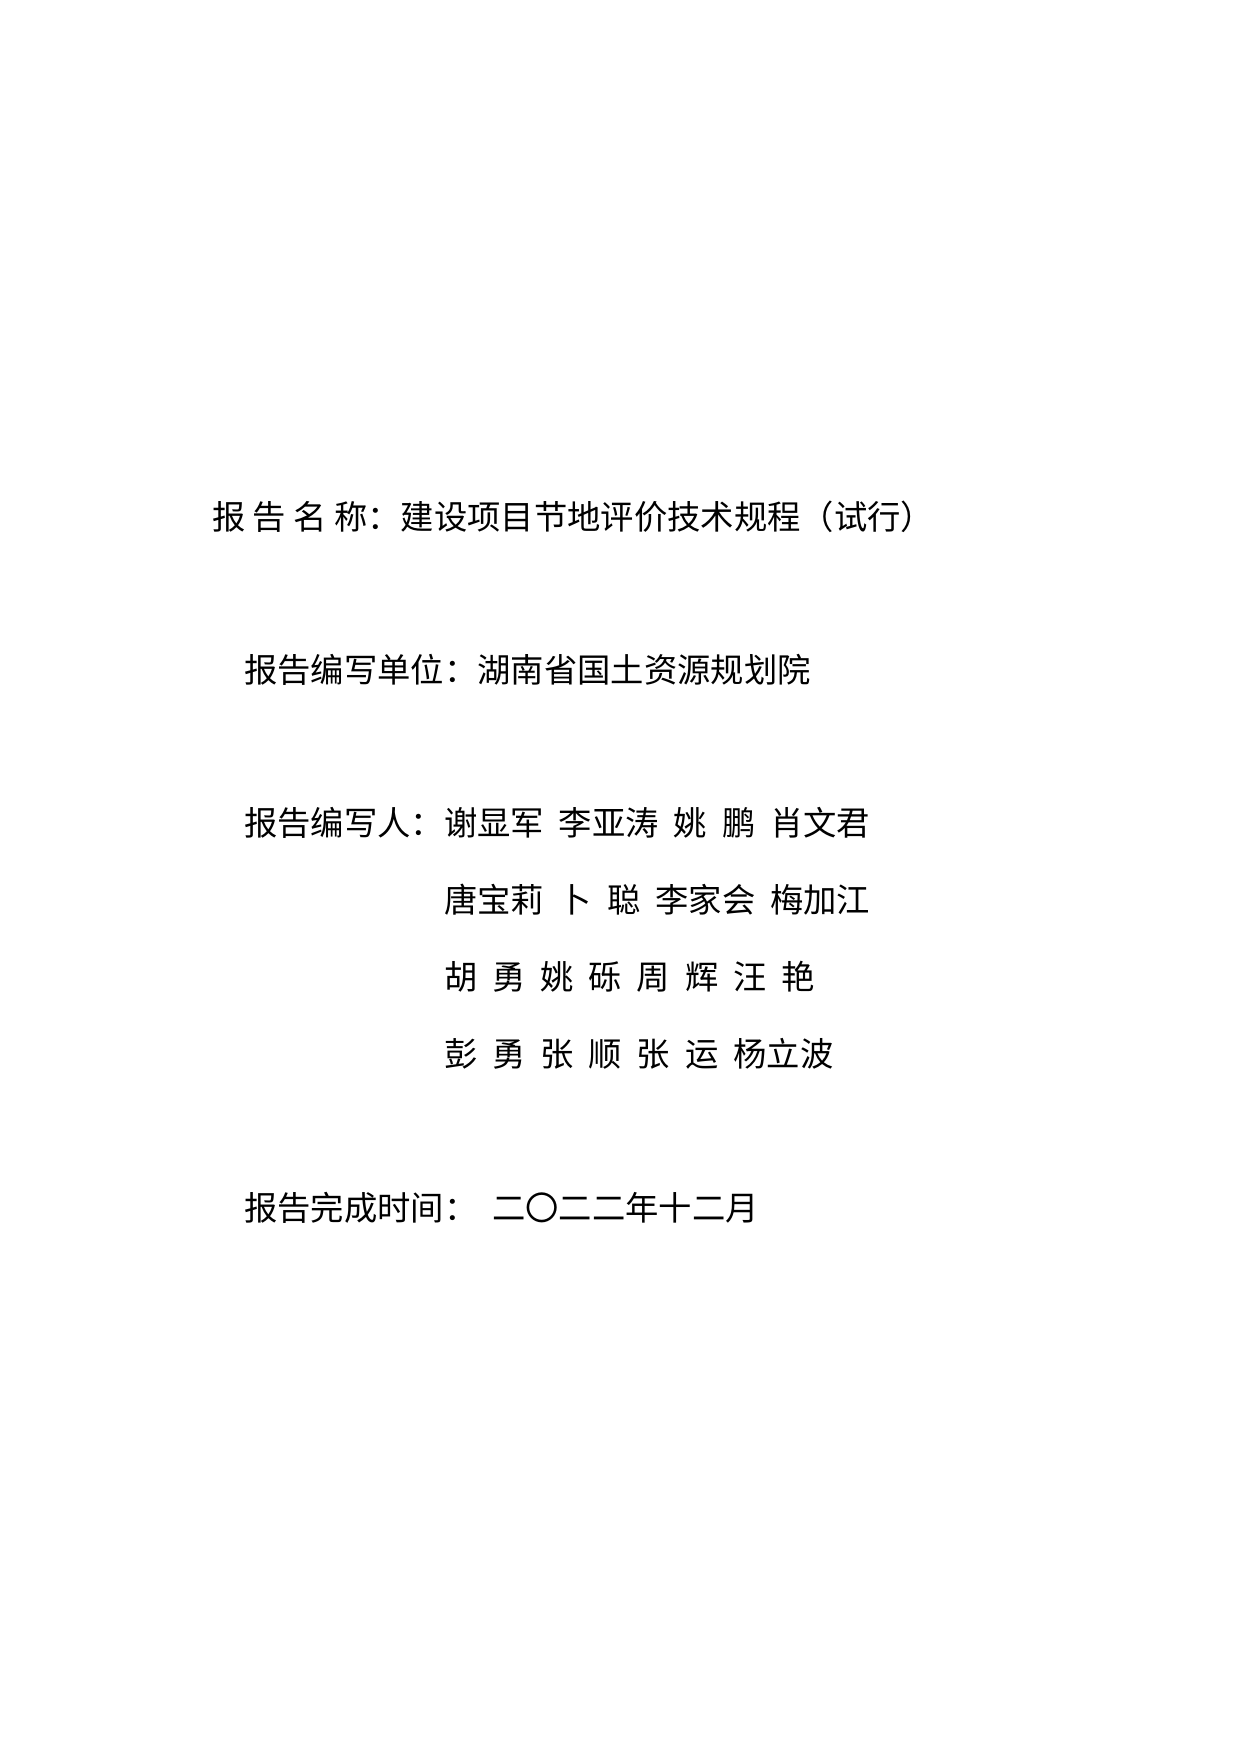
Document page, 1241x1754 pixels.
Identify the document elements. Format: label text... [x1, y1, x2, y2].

text 唐宝莉 卜 聪 李家会 梅加江 [177, 866, 1063, 931]
text 彭 勇 张 顺 张 运 杨立波 [177, 1020, 1063, 1085]
text 报告编写人：谢显军 李亚涛 姚 鹏 肖文君 [177, 789, 1063, 854]
text 胡 勇 姚 砾 周 辉 汪 艳 [177, 943, 1063, 1008]
text 报告完成时间： 二〇二二年十二月 [177, 1173, 1063, 1238]
text 报 告 名 称：建设项目节地评价技术规程（试行） [177, 482, 1063, 547]
text 报告编写单位：湖南省国土资源规划院 [177, 636, 1063, 701]
